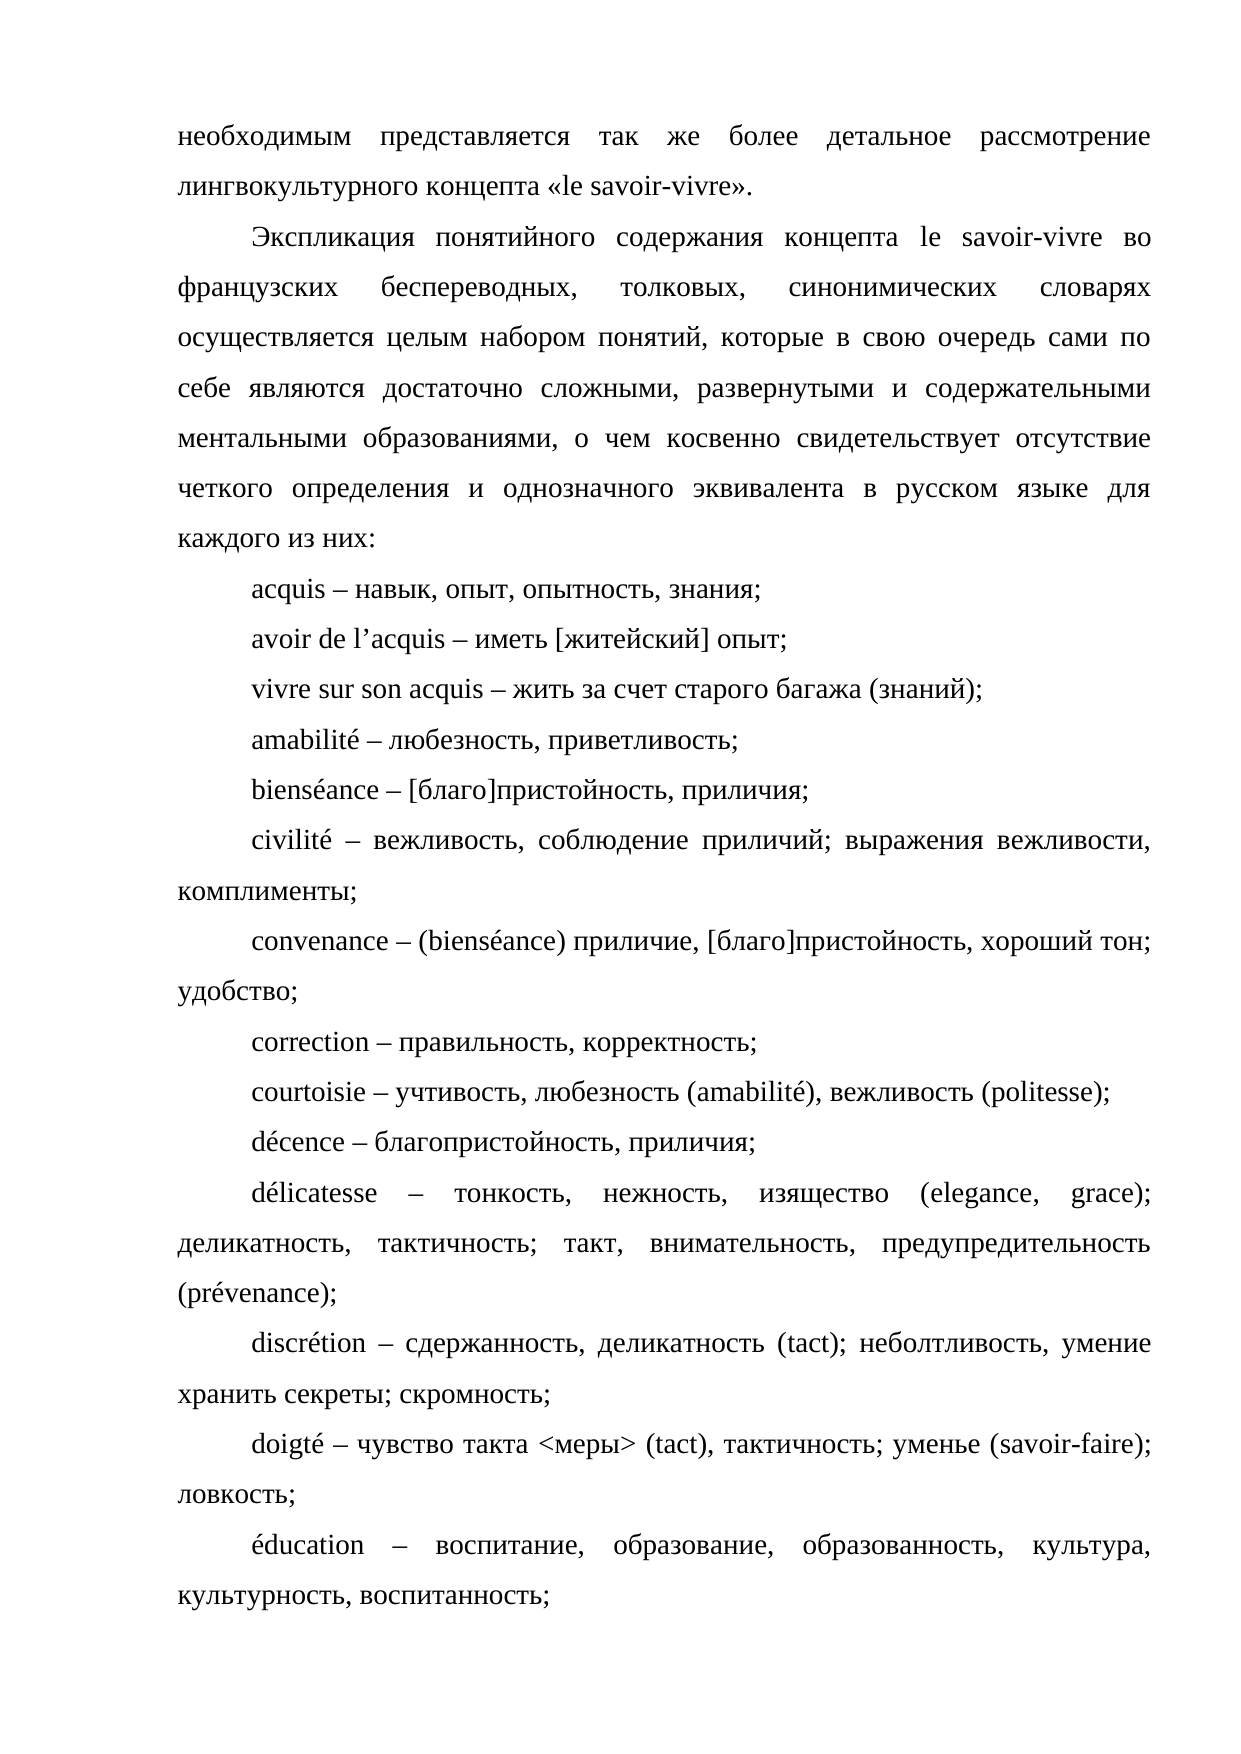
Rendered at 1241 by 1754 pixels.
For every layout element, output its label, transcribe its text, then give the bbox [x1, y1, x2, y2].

text doigté – чувство такта <меры> (tact), тактичность; уменье (savoir-faire); ловкость; [177, 1426, 1152, 1510]
text éducation – воспитание, образование, образованность, культура, культурность, воспитанность; [177, 1527, 1152, 1611]
list amabilité – любезность, приветливость; [177, 722, 1152, 755]
list avoir de l’acquis – иметь [житейский] опыт; [177, 621, 1152, 655]
text Экспликация понятийного содержания концепта le savoir-vivre во французских беспереводных, толковых, синонимических словарях осуществляется целым набором понятий, которые в свою очередь сами по себе являются достаточно сложными, развернутыми и содержательными ментальными образованиями, о чем косвенно свидетельствует отсутствие четкого определения и однозначного эквивалента в русском языке для каждого из них: [177, 219, 1152, 554]
list décence – благопристойность, приличия; [177, 1124, 1152, 1158]
list courtoisie – учтивость, любезность (amabilité), вежливость (politesse); [177, 1074, 1152, 1108]
list vivre sur son acquis – жить за счет старого багажа (знаний); [177, 672, 1152, 705]
list bienséance – [благо]пристойность, приличия; [177, 772, 1152, 806]
list convenance – (bienséance) приличие, [благо]пристойность, хороший тон; удобство; [177, 923, 1152, 1007]
list acquis – навык, опыт, опытность, знания; [177, 571, 1152, 604]
text délicatesse – тонкость, нежность, изящество (elegance, grace); деликатность, тактичность; такт, внимательность, предупредительность (prévenance); [177, 1175, 1152, 1309]
list correction – правильность, корректность; [177, 1024, 1152, 1057]
text discrétion – сдержанность, деликатность (tact); неболтливость, умение хранить секреты; скромность; [177, 1326, 1152, 1409]
list civilité – вежливость, соблюдение приличий; выражения вежливости, комплименты; [177, 822, 1152, 906]
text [177, 118, 1152, 202]
